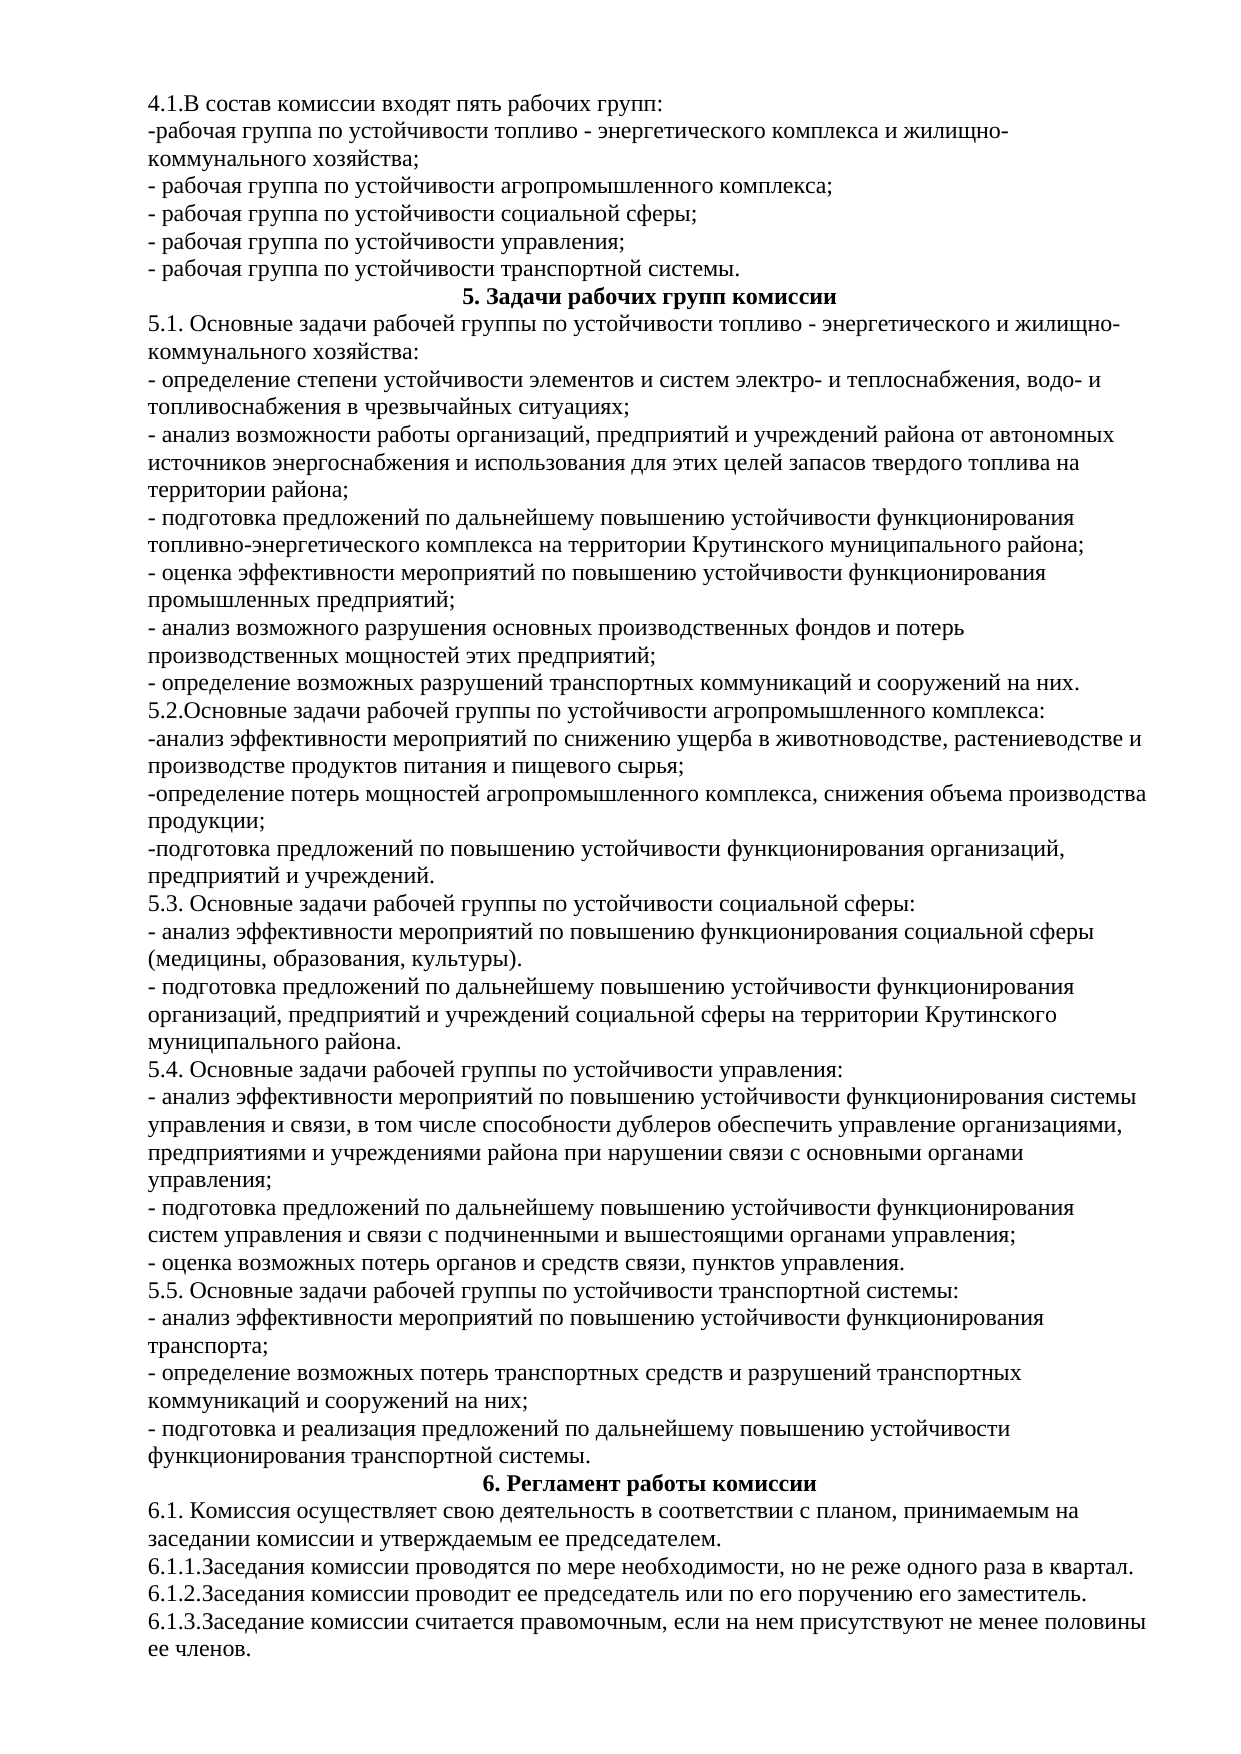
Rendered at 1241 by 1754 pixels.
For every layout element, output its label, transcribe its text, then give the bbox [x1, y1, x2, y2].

text 6.1. Комиссия осуществляет свою деятельность в соответствии с планом, принимаемым на заседании комиссии и утверждаемым ее председателем. [148, 1496, 1152, 1552]
text 5.2.Основные задачи рабочей группы по устойчивости агропромышленного комплекса: [148, 696, 1152, 723]
text - рабочая группа по устойчивости социальной сферы; [148, 199, 1152, 227]
text - подготовка и реализация предложений по дальнейшему повышению устойчивости функционирования транспортной системы. [148, 1414, 1152, 1469]
text - определение возможных разрушений транспортных коммуникаций и сооружений на них. [148, 668, 1152, 696]
text - анализ возможности работы организаций, предприятий и учреждений района от автономных источников энергоснабжения и использования для этих целей запасов твердого топлива на территории района; [148, 420, 1152, 503]
text 6.1.1.Заседания комиссии проводятся по мере необходимости, но не реже одного раза в квартал. [148, 1552, 1152, 1579]
text -рабочая группа по устойчивости топливо - энергетического комплекса и жилищно-коммунального хозяйства; [148, 116, 1152, 171]
text - оценка эффективности мероприятий по повышению устойчивости функционирования промышленных предприятий; [148, 558, 1152, 613]
text - рабочая группа по устойчивости транспортной системы. [148, 254, 1152, 282]
text - определение степени устойчивости элементов и систем электро- и теплоснабжения, водо- и топливоснабжения в чрезвычайных ситуациях; [148, 365, 1152, 420]
text - анализ эффективности мероприятий по повышению устойчивости функционирования системы управления и связи, в том числе способности дублеров обеспечить управление организациями, предприятиями и учреждениями района при нарушении связи с основными органами управления; [148, 1082, 1152, 1193]
text - подготовка предложений по дальнейшему повышению устойчивости функционирования организаций, предприятий и учреждений социальной сферы на территории Крутинского муниципального района. [148, 972, 1152, 1055]
text 5. Задачи рабочих групп комиссии [148, 282, 1152, 309]
text -определение потерь мощностей агропромышленного комплекса, снижения объема производства продукции; [148, 779, 1152, 834]
text - определение возможных потерь транспортных средств и разрушений транспортных коммуникаций и сооружений на них; [148, 1358, 1152, 1414]
text 5.4. Основные задачи рабочей группы по устойчивости управления: [148, 1055, 1152, 1082]
text -анализ эффективности мероприятий по снижению ущерба в животноводстве, растениеводстве и производстве продуктов питания и пищевого сырья; [148, 723, 1152, 779]
text - рабочая группа по устойчивости агропромышленного комплекса; [148, 171, 1152, 199]
text - оценка возможных потерь органов и средств связи, пунктов управления. [148, 1248, 1152, 1276]
text - подготовка предложений по дальнейшему повышению устойчивости функционирования систем управления и связи с подчиненными и вышестоящими органами управления; [148, 1193, 1152, 1248]
text - анализ эффективности мероприятий по повышению устойчивости функционирования транспорта; [148, 1303, 1152, 1358]
text - анализ эффективности мероприятий по повышению функционирования социальной сферы (медицины, образования, культуры). [148, 917, 1152, 972]
text 5.3. Основные задачи рабочей группы по устойчивости социальной сферы: [148, 889, 1152, 917]
text 6.1.2.Заседания комиссии проводит ее председатель или по его поручению его заместитель. [148, 1579, 1152, 1607]
text 5.5. Основные задачи рабочей группы по устойчивости транспортной системы: [148, 1276, 1152, 1303]
text - рабочая группа по устойчивости управления; [148, 227, 1152, 254]
text - подготовка предложений по дальнейшему повышению устойчивости функционирования топливно-энергетического комплекса на территории Крутинского муниципального района; [148, 503, 1152, 558]
text 6. Регламент работы комиссии [148, 1469, 1152, 1496]
text 5.1. Основные задачи рабочей группы по устойчивости топливо - энергетического и жилищно-коммунального хозяйства: [148, 309, 1152, 365]
text 4.1.В состав комиссии входят пять рабочих групп: [148, 89, 1152, 116]
text - анализ возможного разрушения основных производственных фондов и потерь производственных мощностей этих предприятий; [148, 613, 1152, 668]
text 6.1.3.Заседание комиссии считается правомочным, если на нем присутствуют не менее половины ее членов. [148, 1607, 1152, 1662]
text -подготовка предложений по повышению устойчивости функционирования организаций, предприятий и учреждений. [148, 834, 1152, 889]
